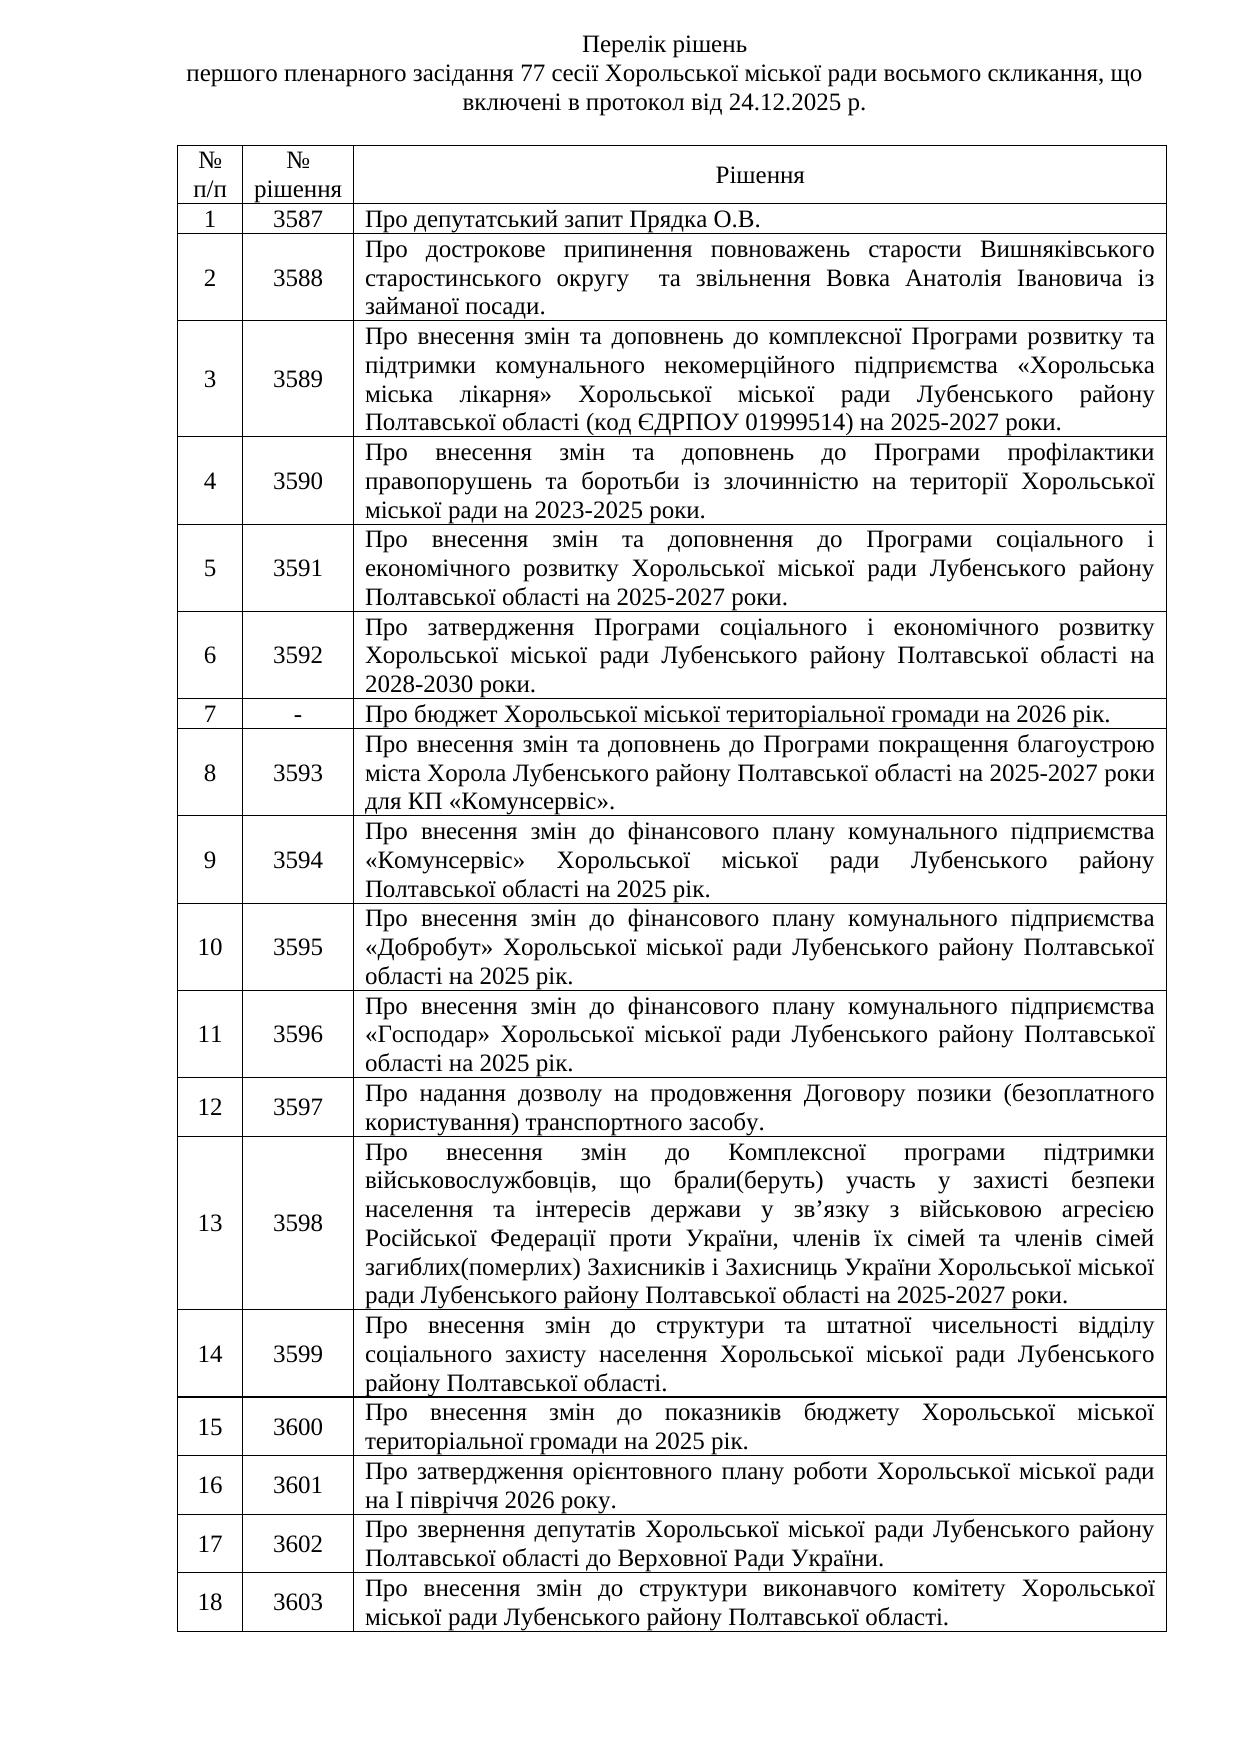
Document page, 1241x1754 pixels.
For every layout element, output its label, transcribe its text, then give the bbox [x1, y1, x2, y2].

table_cell 5 [178, 525, 242, 611]
table_cell 3587 [243, 204, 353, 233]
table_cell Про затвердження Програми соціального і економічного розвитку Хорольської міської ради Лубенського району Полтавської області на 2028-2030 роки. [354, 612, 1166, 698]
table_cell 3 [178, 321, 242, 436]
table_cell Про внесення змін до структури та штатної чисельності відділу соціального захисту населення Хорольської міської ради Лубенського району Полтавської області. [354, 1310, 1166, 1396]
table_cell 4 [178, 437, 242, 523]
table_cell 9 [178, 816, 242, 902]
table_cell Про бюджет Хорольської міської територіальної громади на 2026 рік. [354, 699, 1166, 728]
table_cell Про дострокове припинення повноважень старости Вишняківського старостинського округу та звільнення Вовка Анатолія Івановича із займаної посади. [354, 234, 1166, 320]
table_cell 3589 [243, 321, 353, 436]
table_cell Про звернення депутатів Хорольської міської ради Лубенського району Полтавської області до Верховної Ради України. [354, 1515, 1166, 1572]
table_cell 15 [178, 1398, 242, 1455]
table_cell 2 [178, 234, 242, 320]
table_cell 3595 [243, 904, 353, 990]
text Перелік рішень [177, 29, 1152, 58]
table_cell - [243, 699, 353, 728]
table_cell 3590 [243, 437, 353, 523]
table_cell 14 [178, 1310, 242, 1396]
table_cell 3593 [243, 729, 353, 815]
table_cell Про внесення змін до Комплексної програми підтримки військовослужбовців, що брали(беруть) участь у захисті безпеки населення та інтересів держави у зв’язку з військовою агресією Російської Федерації проти України, членів їх сімей та членів сімей загиблих(померлих) Захисників і Захисниць України Хорольської міської ради Лубенського району Полтавської області на 2025-2027 роки. [354, 1137, 1166, 1309]
table_cell Про внесення змін та доповнень до комплексної Програми розвитку та підтримки комунального некомерційного підприємства «Хорольська міська лікарня» Хорольської міської ради Лубенського району Полтавської області (код ЄДРПОУ 01999514) на 2025-2027 роки. [354, 321, 1166, 436]
table_cell Про внесення змін та доповнень до Програми покращення благоустрою міста Хорола Лубенського району Полтавської області на 2025-2027 роки для КП «Комунсервіс». [354, 729, 1166, 815]
table_cell 3594 [243, 816, 353, 902]
table_cell Про внесення змін до показників бюджету Хорольської міської територіальної громади на 2025 рік. [354, 1398, 1166, 1455]
table_cell 8 [178, 729, 242, 815]
table_cell 3600 [243, 1398, 353, 1455]
table_cell 18 [178, 1573, 242, 1631]
text першого пленарного засідання 77 сесії Хорольської міської ради восьмого скликання, що включені в протокол від 24.12.2025 р. [177, 58, 1152, 116]
table_header Рішення [354, 146, 1166, 203]
table_cell Про надання дозволу на продовження Договору позики (безоплатного користування) транспортного засобу. [354, 1078, 1166, 1136]
table_cell 3603 [243, 1573, 353, 1631]
table_header № рішення [243, 146, 353, 203]
table_cell 16 [178, 1456, 242, 1513]
table_cell 3588 [243, 234, 353, 320]
table_cell 3592 [243, 612, 353, 698]
table_cell 3601 [243, 1456, 353, 1513]
table_cell 3591 [243, 525, 353, 611]
table_cell 12 [178, 1078, 242, 1136]
table_cell 6 [178, 612, 242, 698]
table_cell 3602 [243, 1515, 353, 1572]
table_cell 11 [178, 991, 242, 1077]
table_cell 10 [178, 904, 242, 990]
table_cell Про затвердження орієнтовного плану роботи Хорольської міської ради на І півріччя 2026 року. [354, 1456, 1166, 1513]
table_cell 3599 [243, 1310, 353, 1396]
table_cell Про внесення змін до структури виконавчого комітету Хорольської міської ради Лубенського району Полтавської області. [354, 1573, 1166, 1631]
table_cell 13 [178, 1137, 242, 1309]
table_cell Про внесення змін до фінансового плану комунального підприємства «Комунсервіс» Хорольської міської ради Лубенського району Полтавської області на 2025 рік. [354, 816, 1166, 902]
table_cell Про внесення змін та доповнення до Програми соціального і економічного розвитку Хорольської міської ради Лубенського району Полтавської області на 2025-2027 роки. [354, 525, 1166, 611]
table_cell 3598 [243, 1137, 353, 1309]
table_cell 3596 [243, 991, 353, 1077]
table_cell Про внесення змін до фінансового плану комунального підприємства «Добробут» Хорольської міської ради Лубенського району Полтавської області на 2025 рік. [354, 904, 1166, 990]
table_cell 7 [178, 699, 242, 728]
table_cell Про внесення змін та доповнень до Програми профілактики правопорушень та боротьби із злочинністю на території Хорольської міської ради на 2023-2025 роки. [354, 437, 1166, 523]
table_header № п/п [178, 146, 242, 203]
table_cell Про внесення змін до фінансового плану комунального підприємства «Господар» Хорольської міської ради Лубенського району Полтавської області на 2025 рік. [354, 991, 1166, 1077]
table_cell 17 [178, 1515, 242, 1572]
table_cell Про депутатський запит Прядка О.В. [354, 204, 1166, 233]
table_cell 3597 [243, 1078, 353, 1136]
table_cell 1 [178, 204, 242, 233]
